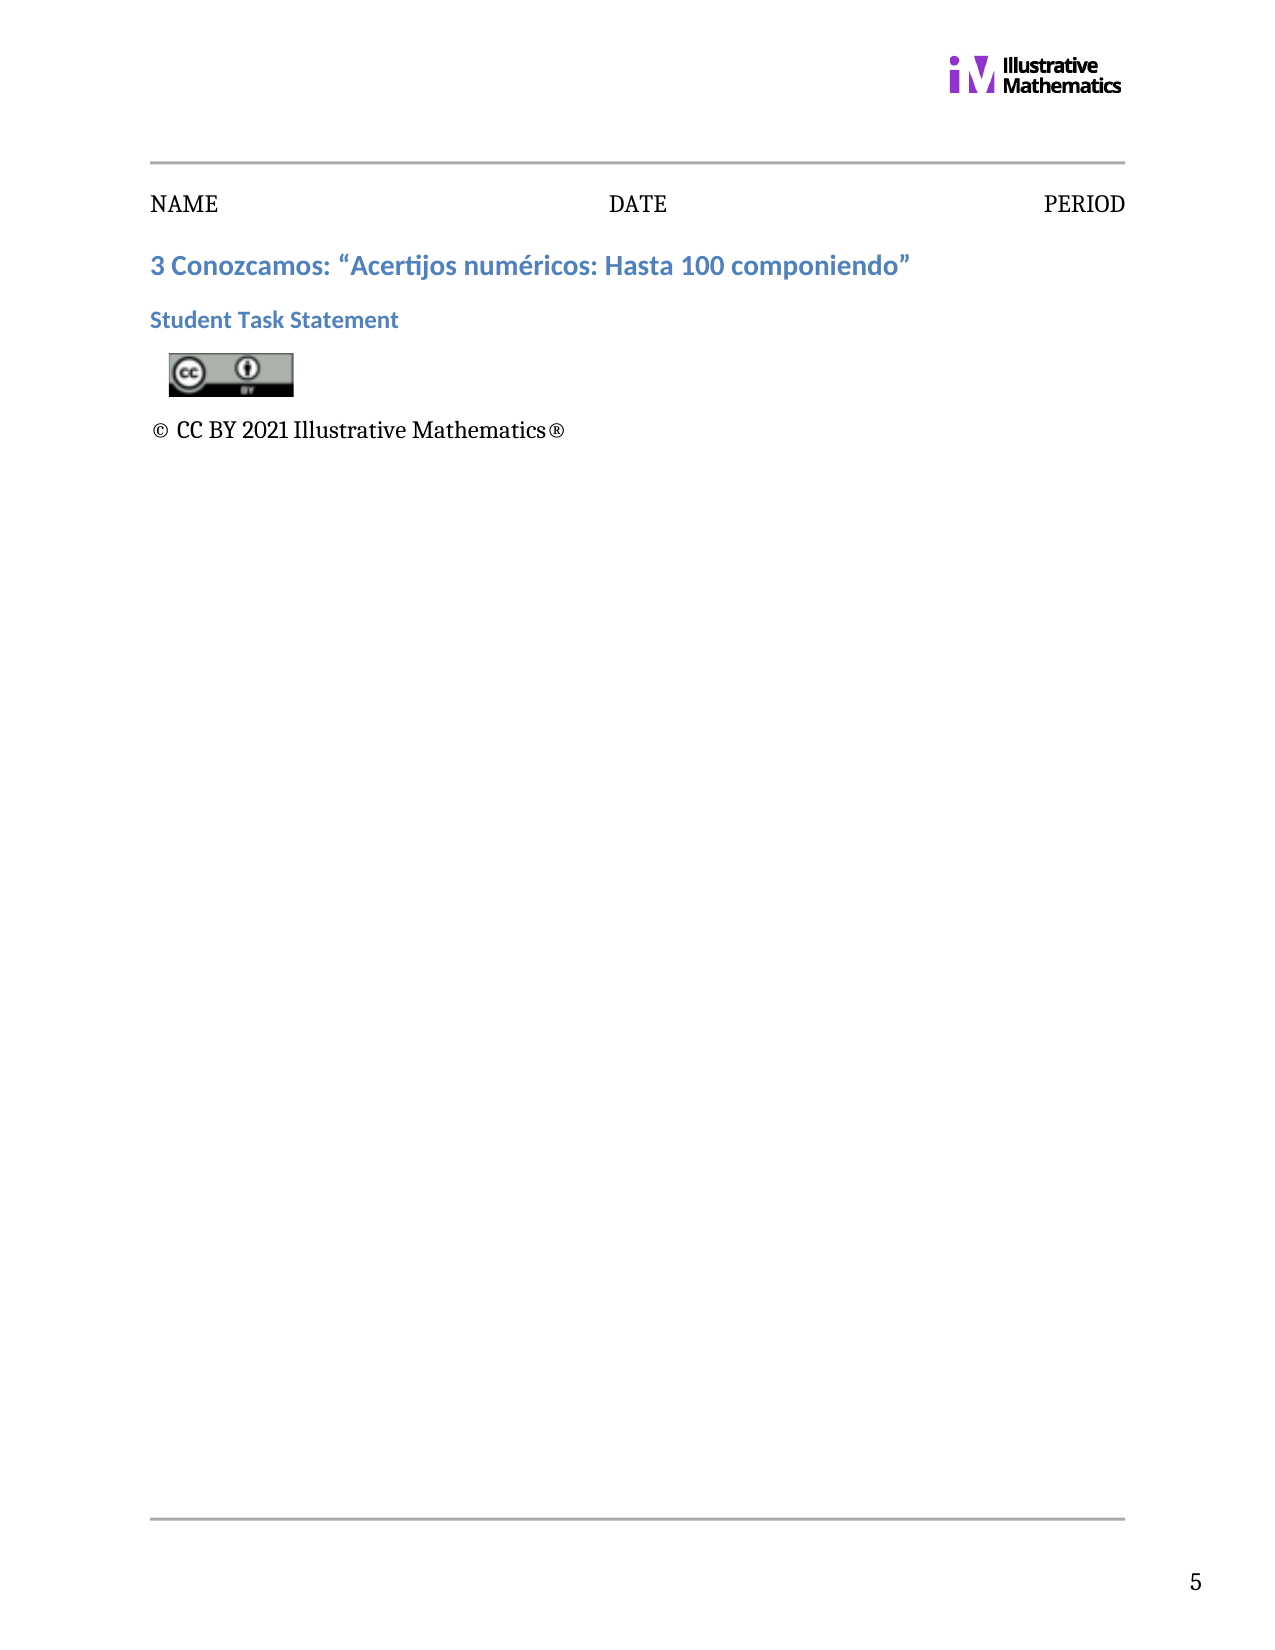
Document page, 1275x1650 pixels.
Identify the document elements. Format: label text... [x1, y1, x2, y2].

text © CC BY 2021 Illustrative Mathematics® [150, 416, 1125, 444]
subtitle 3 Conozcamos: “Acertijos numéricos: Hasta 100 componiendo” [150, 247, 1125, 283]
picture [949, 55, 1121, 93]
picture [168, 353, 294, 397]
subtitle Student Task Statement [150, 304, 1125, 334]
